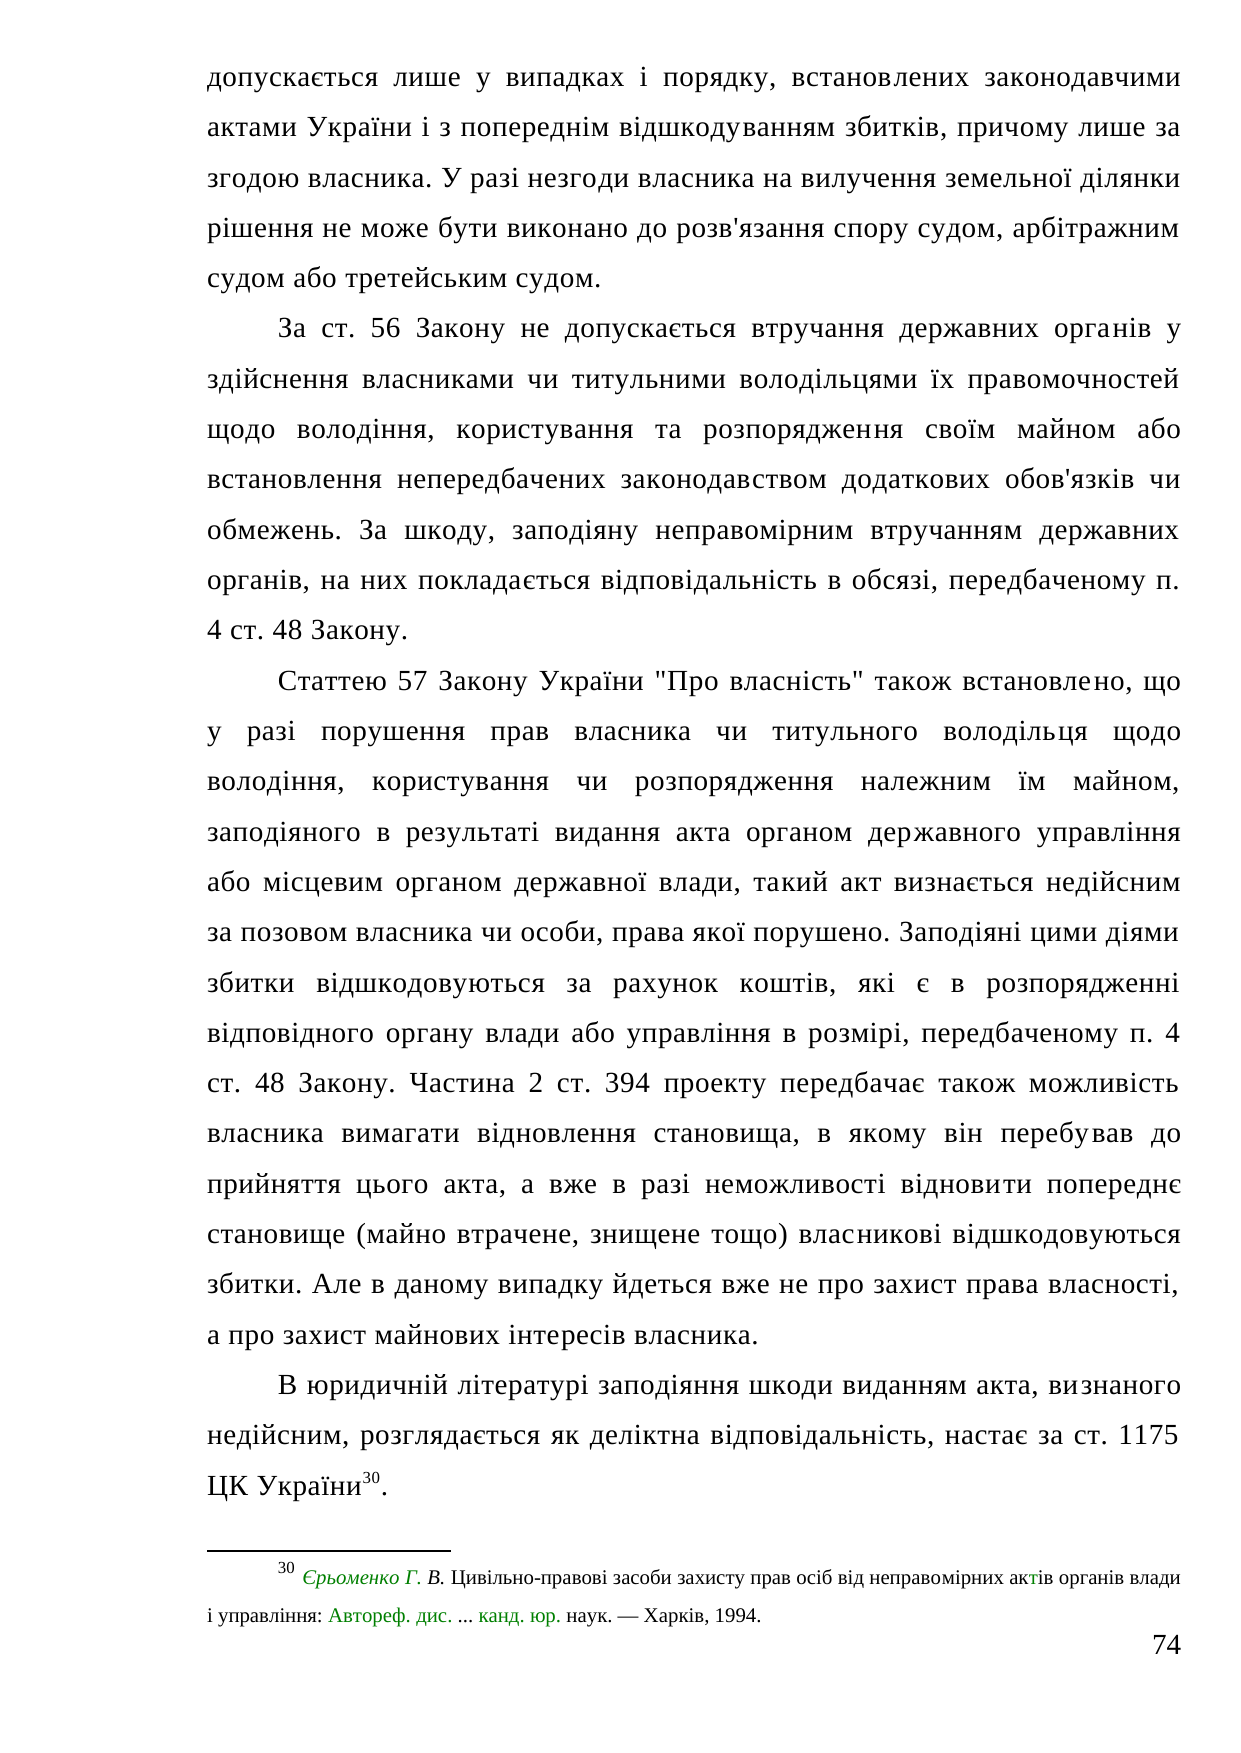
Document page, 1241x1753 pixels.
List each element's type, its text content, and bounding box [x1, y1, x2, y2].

text За ст. 56 Закону не допускається втручання державних органів у здійснення власниками чи титульними володільцями їх правомочностей щодо володіння, користування та розпорядження своїм майном або встановлення непередбачених законодавством додаткових обов'язків чи обмежень. За шкоду, заподіяну неправомірним втручанням державних органів, на них покладається відповідальність в обсязі, передбаченому п. 4 ст. 48 Закону. [207, 311, 1181, 646]
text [207, 59, 1181, 294]
text В юридичній літературі заподіяння шкоди виданням акта, визнаного недійсним, розглядається як деліктна відповідальність, настає за ст. 1175 ЦК України. [207, 1367, 1181, 1501]
text Статтею 57 Закону України "Про власність" також встановлено, що у разі порушення прав власника чи титульного володільця щодо володіння, користування чи розпорядження належним їм майном, заподіяного в результаті видання акта органом державного управління або місцевим органом державної влади, такий акт визнається недійсним за позовом власника чи особи, права якої порушено. Заподіяні цими діями збитки відшкодовуються за рахунок коштів, які є в розпорядженні відповідного органу влади або управління в розмірі, передбаченому п. 4 ст. 48 Закону. Частина 2 ст. 394 проекту передбачає також можливість власника вимагати відновлення становища, в якому він перебував до прийняття цього акта, а вже в разі неможливості відновити попереднє становище (майно втрачене, знищене тощо) власникові відшкодовуються збитки. Але в даному випадку йдеться вже не про захист права власності, а про захист майнових інтересів власника. [207, 663, 1181, 1350]
